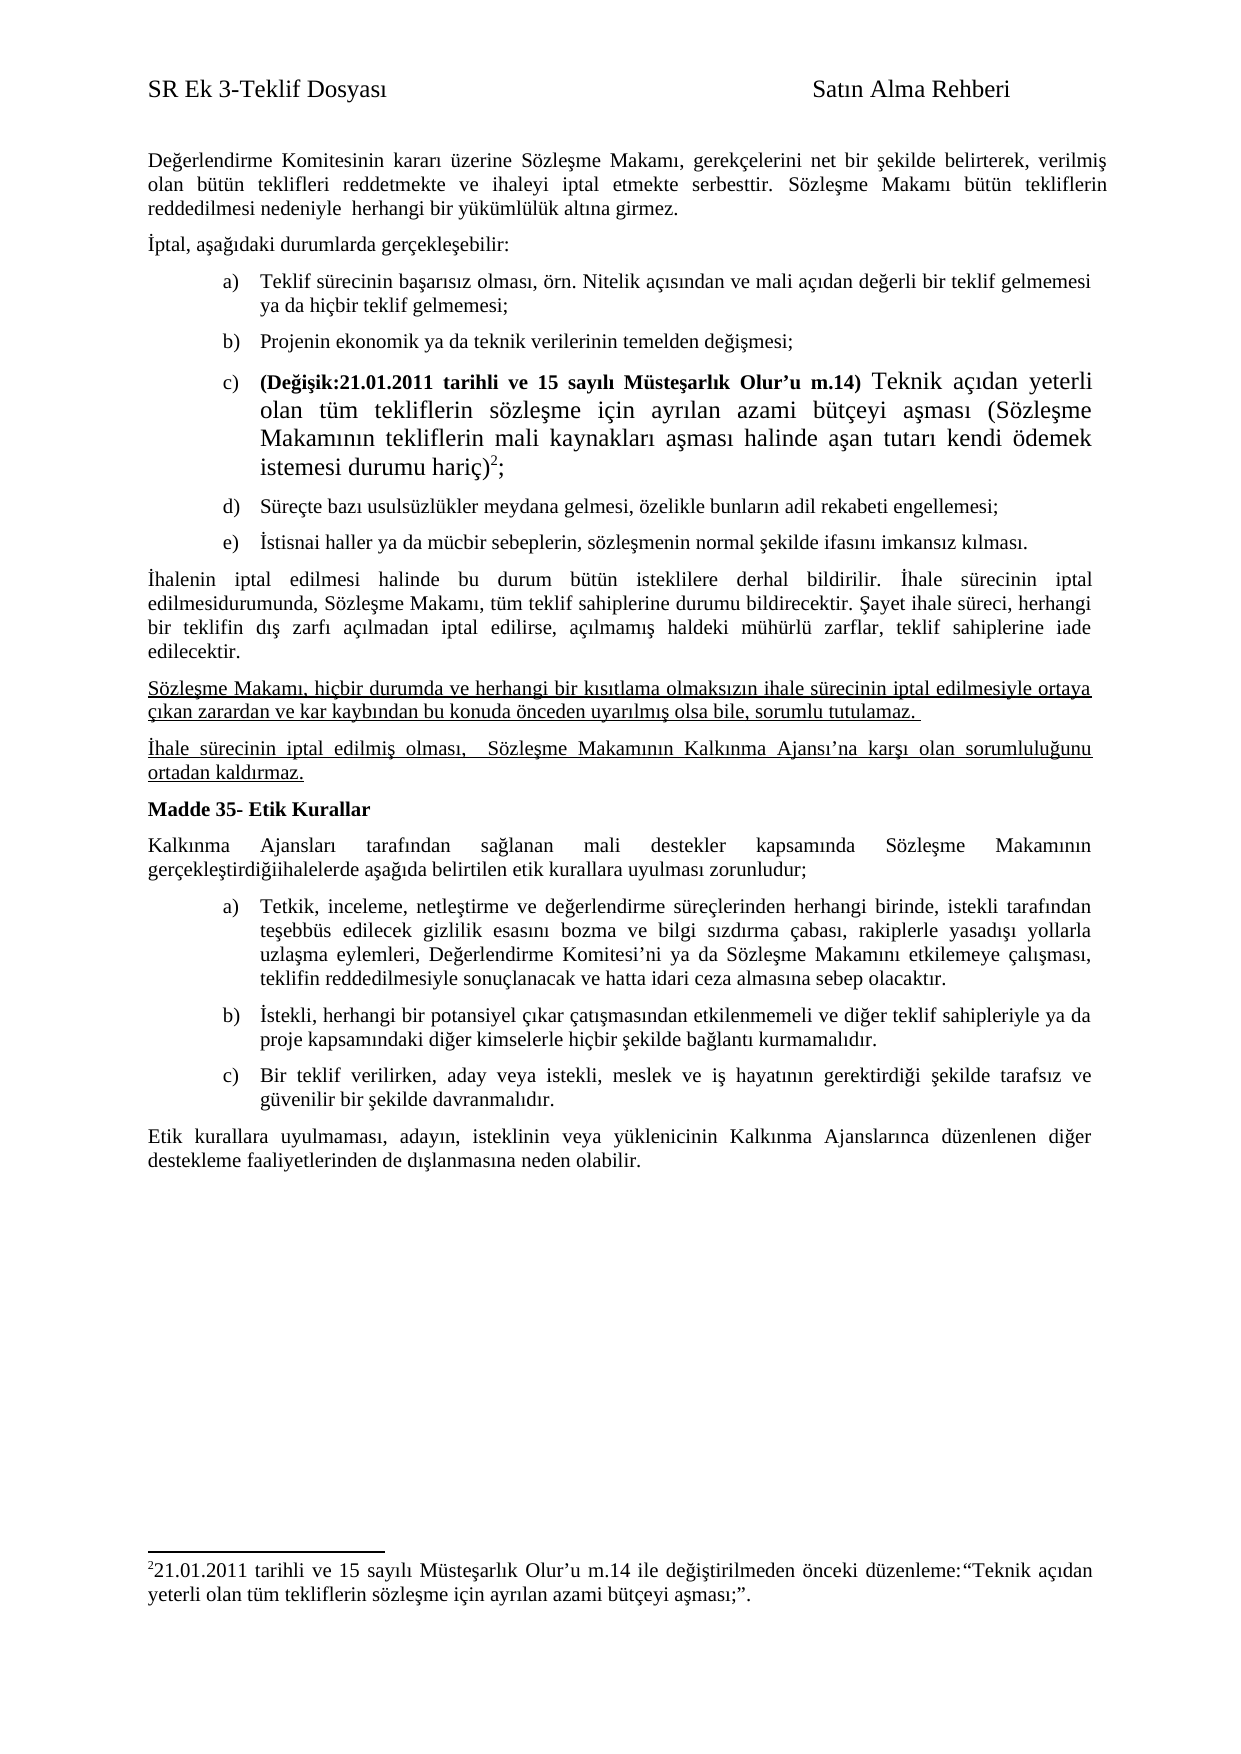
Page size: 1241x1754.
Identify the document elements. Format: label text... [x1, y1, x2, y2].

text İhalenin iptal edilmesi halinde bu durum bütün isteklilere derhal bildirilir. İhale sürecinin iptal edilmesidurumunda, Sözleşme Makamı, tüm teklif sahiplerine durumu bildirecektir. Şayet ihale süreci, herhangi bir teklifin dış zarfı açılmadan iptal edilirse, açılmamış haldeki mühürlü zarflar, teklif sahiplerine iade edilecektir. [148, 567, 1093, 663]
list (Değişik:21.01.2011 tarihli ve 15 sayılı Müsteşarlık Olur’u m.14) Teknik açıdan yeterli olan tüm tekliflerin sözleşme için ayrılan azami bütçeyi aşması (Sözleşme Makamının tekliflerin mali kaynakları aşması halinde aşan tutarı kendi ödemek istemesi durumu hariç); [223, 366, 1093, 481]
list Teklif sürecinin başarısız olması, örn. Nitelik açısından ve mali açıdan değerli bir teklif gelmemesi ya da hiçbir teklif gelmemesi; [223, 269, 1093, 317]
text İhale sürecinin iptal edilmiş olması, Sözleşme Makamının Kalkınma Ajansı’na karşı olan sorumluluğunu ortadan kaldırmaz. [148, 736, 1093, 757]
list Süreçte bazı usulsüzlükler meydana gelmesi, özelikle bunların adil rekabeti engellemesi; [223, 493, 1093, 518]
list Bir teklif verilirken, aday veya istekli, meslek ve iş hayatının gerektirdiği şekilde tarafsız ve güvenilir bir şekilde davranmalıdır. [223, 1063, 1093, 1111]
list Projenin ekonomik ya da teknik verilerinin temelden değişmesi; [223, 329, 1093, 353]
text Kalkınma Ajansları tarafından sağlanan mali destekler kapsamında Sözleşme Makamının gerçekleştirdiğiihalelerde aşağıda belirtilen etik kurallara uyulması zorunludur; [148, 833, 1093, 881]
text Değerlendirme Komitesinin kararı üzerine Sözleşme Makamı, gerekçelerini net bir şekilde belirterek, verilmiş olan bütün teklifleri reddetmekte ve ihaleyi iptal etmekte serbesttir. Sözleşme Makamı bütün tekliflerin reddedilmesi nedeniyle herhangi bir yükümlülük altına girmez. [148, 148, 1107, 220]
list Tetkik, inceleme, netleştirme ve değerlendirme süreçlerinden herhangi birinde, istekli tarafından teşebbüs edilecek gizlilik esasını bozma ve bilgi sızdırma çabası, rakiplerle yasadışı yollarla uzlaşma eylemleri, Değerlendirme Komitesi’ni ya da Sözleşme Makamını etkilemeye çalışması, teklifin reddedilmesiyle sonuçlanacak ve hatta idari ceza almasına sebep olacaktır. [223, 894, 1093, 990]
list İstisnai haller ya da mücbir sebeplerin, sözleşmenin normal şekilde ifasını imkansız kılması. [223, 530, 1093, 554]
text İhale sürecinin iptal edilmiş olması, Sözleşme Makamının Kalkınma Ajansı’na karşı olan sorumluluğunu ortadan kaldırmaz. [148, 758, 1093, 784]
text İptal, aşağıdaki durumlarda gerçekleşebilir: [148, 232, 1093, 256]
text Etik kurallara uyulmaması, adayın, isteklinin veya yüklenicinin Kalkınma Ajanslarınca düzenlenen diğer destekleme faaliyetlerinden de dışlanmasına neden olabilir. [148, 1124, 1093, 1172]
text Sözleşme Makamı, hiçbir durumda ve herhangi bir kısıtlama olmaksızın ihale sürecinin iptal edilmesiyle ortaya çıkan zarardan ve kar kaybından bu konuda önceden uyarılmış olsa bile, sorumlu tutulamaz. [148, 675, 1093, 723]
list İstekli, herhangi bir potansiyel çıkar çatışmasından etkilenmemeli ve diğer teklif sahipleriyle ya da proje kapsamındaki diğer kimselerle hiçbir şekilde bağlantı kurmamalıdır. [223, 1003, 1093, 1051]
text Madde 35- Etik Kurallar [148, 797, 1093, 821]
